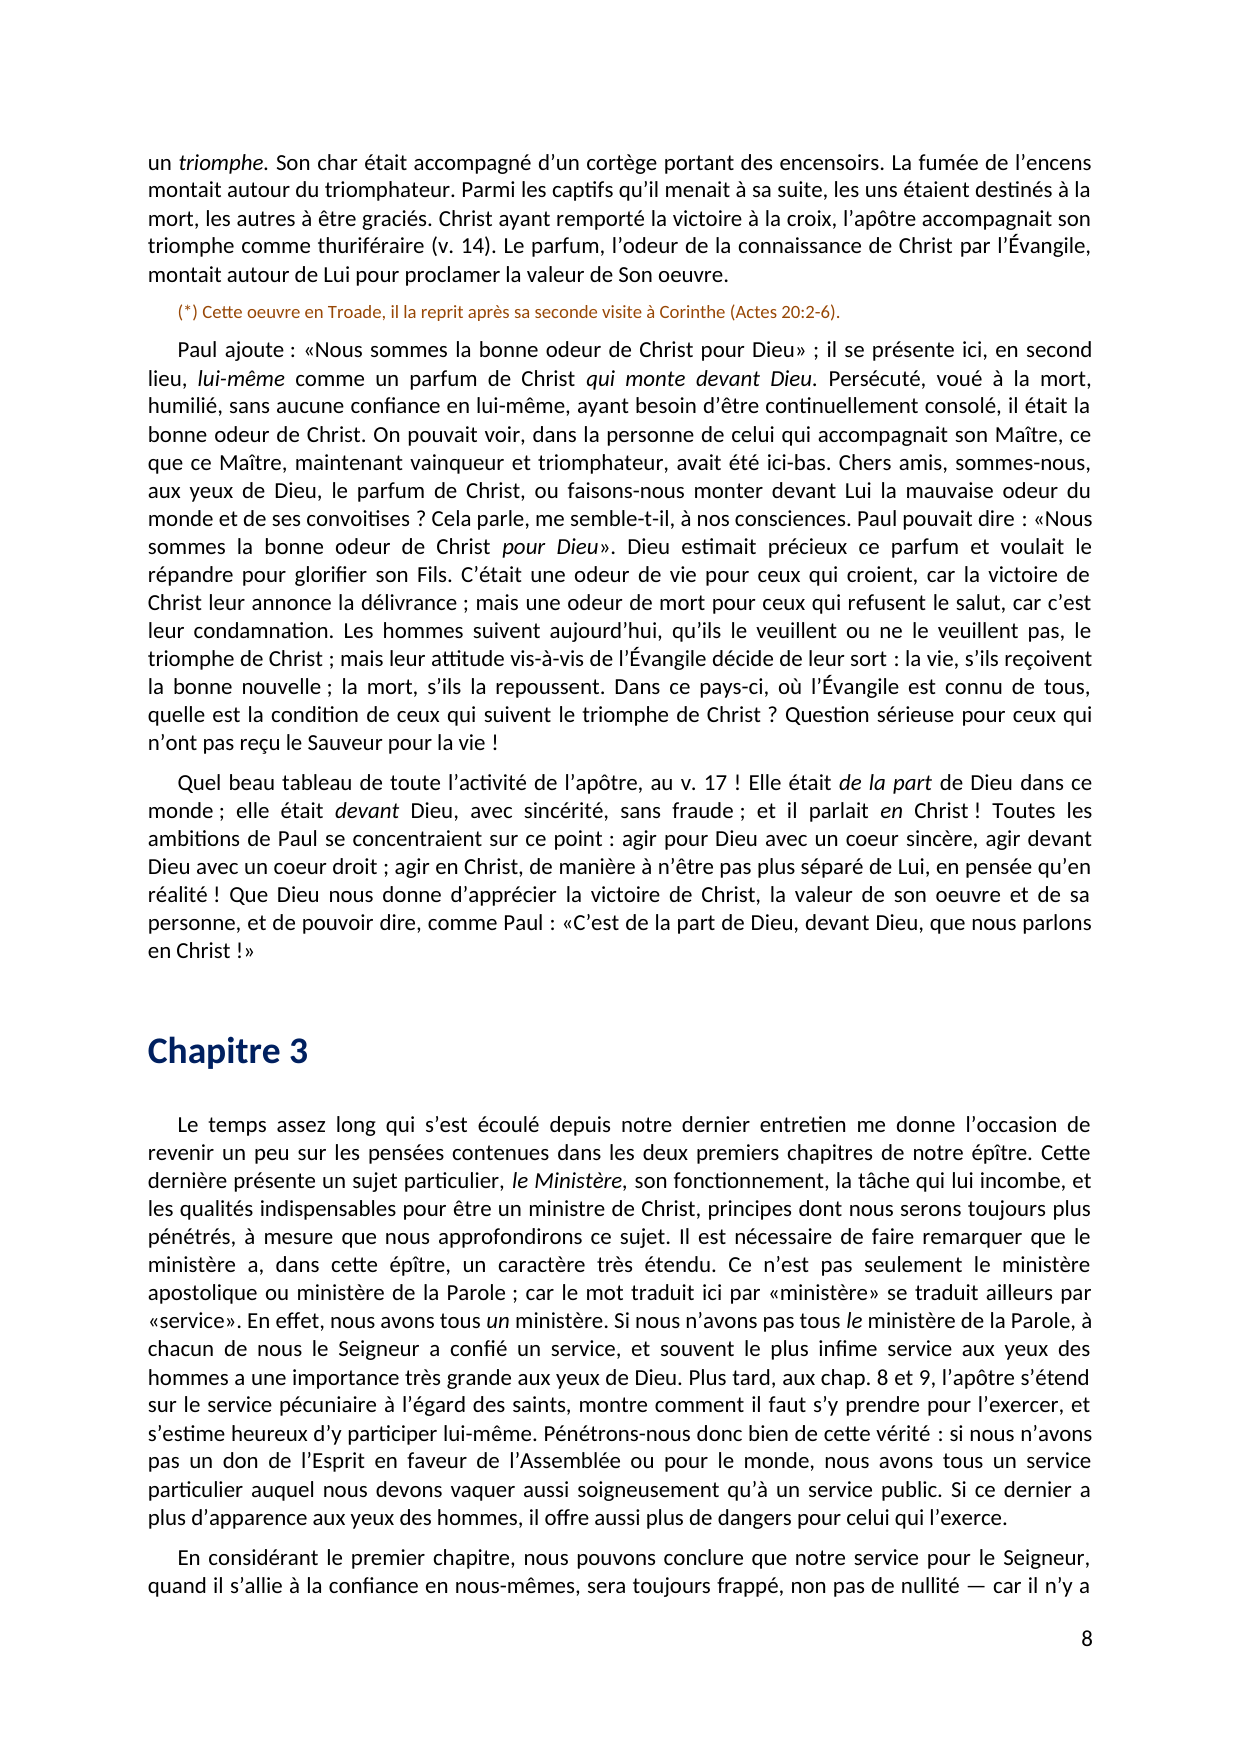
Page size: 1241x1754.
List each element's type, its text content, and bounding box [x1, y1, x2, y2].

subtitle Chapitre 3 [148, 1027, 1093, 1073]
text Quel beau tableau de toute l’activité de l’apôtre, au v. 17 ! Elle était de la part de Dieu dans ce monde ; elle était devant Dieu, avec sincérité, sans fraude ; et il parlait en Christ ! Toutes les ambitions de Paul se concentraient sur ce point : agir pour Dieu avec un coeur sincère, agir devant Dieu avec un coeur droit ; agir en Christ, de manière à n’être pas plus séparé de Lui, en pensée qu’en réalité ! Que Dieu nous donne d’apprécier la victoire de Christ, la valeur de son oeuvre et de sa personne, et de pouvoir dire, comme Paul : «C’est de la part de Dieu, devant Dieu, que nous parlons en Christ !» [148, 768, 1093, 964]
text (*) Cette oeuvre en Troade, il la reprit après sa seconde visite à Corinthe (Actes 20:2-6). [148, 300, 1093, 323]
text Le temps assez long qui s’est écoulé depuis notre dernier entretien me donne l’occasion de revenir un peu sur les pensées contenues dans les deux premiers chapitres de notre épître. Cette dernière présente un sujet particulier, le Ministère, son fonctionnement, la tâche qui lui incombe, et les qualités indispensables pour être un ministre de Christ, principes dont nous serons toujours plus pénétrés, à mesure que nous approfondirons ce sujet. Il est nécessaire de faire remarquer que le ministère a, dans cette épître, un caractère très étendu. Ce n’est pas seulement le ministère apostolique ou ministère de la Parole ; car le mot traduit ici par «ministère» se traduit ailleurs par «service». En effet, nous avons tous un ministère. Si nous n’avons pas tous le ministère de la Parole, à chacun de nous le Seigneur a confié un service, et souvent le plus infime service aux yeux des hommes a une importance très grande aux yeux de Dieu. Plus tard, aux chap. 8 et 9, l’apôtre s’étend sur le service pécuniaire à l’égard des saints, montre comment il faut s’y prendre pour l’exercer, et s’estime heureux d’y participer lui-même. Pénétrons-nous donc bien de cette vérité : si nous n’avons pas un don de l’Esprit en faveur de l’Assemblée ou pour le monde, nous avons tous un service particulier auquel nous devons vaquer aussi soigneusement qu’à un service public. Si ce dernier a plus d’apparence aux yeux des hommes, il offre aussi plus de dangers pour celui qui l’exerce. [148, 1110, 1093, 1531]
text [148, 1543, 1093, 1599]
text Paul ajoute : «Nous sommes la bonne odeur de Christ pour Dieu» ; il se présente ici, en second lieu, lui-même comme un parfum de Christ qui monte devant Dieu. Persécuté, voué à la mort, humilié, sans aucune confiance en lui-même, ayant besoin d’être continuellement consolé, il était la bonne odeur de Christ. On pouvait voir, dans la personne de celui qui accompagnait son Maître, ce que ce Maître, maintenant vainqueur et triomphateur, avait été ici-bas. Chers amis, sommes-nous, aux yeux de Dieu, le parfum de Christ, ou faisons-nous monter devant Lui la mauvaise odeur du monde et de ses convoitises ? Cela parle, me semble-t-il, à nos consciences. Paul pouvait dire : «Nous sommes la bonne odeur de Christ pour Dieu». Dieu estimait précieux ce parfum et voulait le répandre pour glorifier son Fils. C’était une odeur de vie pour ceux qui croient, car la victoire de Christ leur annonce la délivrance ; mais une odeur de mort pour ceux qui refusent le salut, car c’est leur condamnation. Les hommes suivent aujourd’hui, qu’ils le veuillent ou ne le veuillent pas, le triomphe de Christ ; mais leur attitude vis-à-vis de l’Évangile décide de leur sort : la vie, s’ils reçoivent la bonne nouvelle ; la mort, s’ils la repoussent. Dans ce pays-ci, où l’Évangile est connu de tous, quelle est la condition de ceux qui suivent le triomphe de Christ ? Question sérieuse pour ceux qui n’ont pas reçu le Sauveur pour la vie ! [148, 336, 1093, 756]
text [148, 148, 1093, 288]
